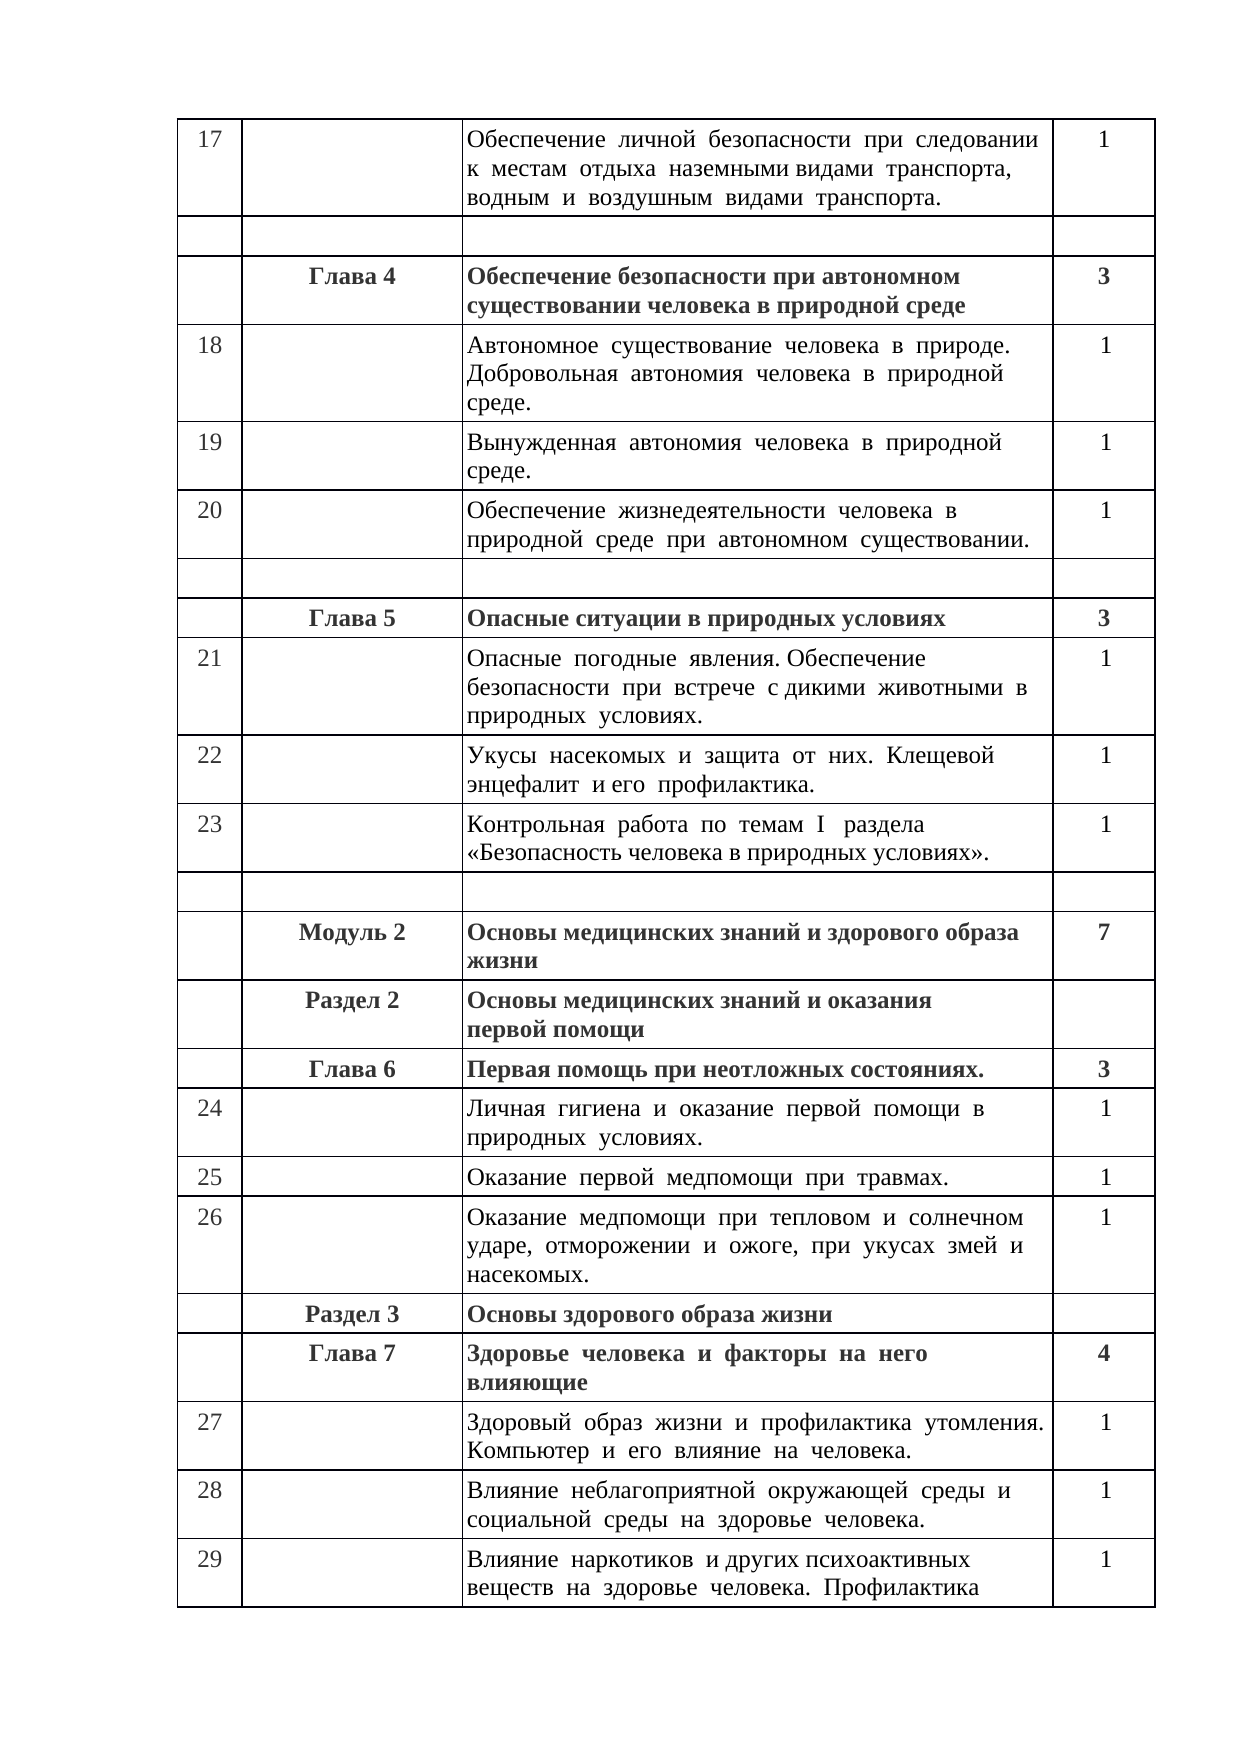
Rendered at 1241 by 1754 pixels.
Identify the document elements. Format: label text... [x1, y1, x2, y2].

table_cell Обеспечение личной безопасности при следовании к местам отдыха наземными видами транспорта, водным и воздушным видами транспорта. [463, 120, 1052, 215]
table_cell 3 [1054, 599, 1154, 637]
table_cell [178, 1334, 241, 1401]
table_cell Глава 7 [243, 1334, 462, 1401]
table_cell 24 [178, 1089, 241, 1156]
table_cell Опасные погодные явления. Обеспечение безопасности при встрече с дикими животными в природных условиях. [463, 638, 1052, 734]
table_cell [243, 325, 462, 421]
table_cell 25 [178, 1157, 241, 1195]
table_cell [463, 873, 1052, 911]
table_cell Глава 5 [243, 599, 462, 637]
table_cell 3 [1054, 257, 1154, 323]
table_cell [1054, 1294, 1154, 1332]
table_cell 1 [1054, 736, 1154, 802]
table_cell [463, 1539, 1052, 1606]
table_cell Модуль 2 [243, 912, 462, 979]
table_cell Автономное существование человека в природе. Добровольная автономия человека в природной среде. [463, 325, 1052, 421]
table_cell 18 [178, 325, 241, 421]
table_cell [1054, 981, 1154, 1047]
table_cell [178, 257, 241, 323]
table_cell [243, 1157, 462, 1195]
table_cell 17 [178, 120, 241, 215]
table_cell [243, 1539, 462, 1606]
table_cell [243, 422, 462, 489]
table_cell Опасные ситуации в природных условиях [463, 599, 1052, 637]
table_cell [243, 120, 462, 215]
table_cell Здоровье человека и факторы на него влияющие [463, 1334, 1052, 1401]
table_cell [243, 736, 462, 802]
table_cell 1 [1054, 1089, 1154, 1156]
table_cell 1 [1054, 491, 1154, 557]
table_cell 1 [1054, 325, 1154, 421]
table_cell [463, 217, 1052, 255]
table_cell [1054, 873, 1154, 911]
table_cell Контрольная работа по темам I раздела «Безопасность человека в природных условиях». [463, 804, 1052, 871]
table_cell 1 [1054, 120, 1154, 215]
table_cell [463, 559, 1052, 597]
table_cell 27 [178, 1402, 241, 1469]
table_cell Раздел 2 [243, 981, 462, 1047]
table_cell [243, 217, 462, 255]
table_cell 4 [1054, 1334, 1154, 1401]
table_cell 26 [178, 1197, 241, 1292]
table_cell 1 [1054, 804, 1154, 871]
table_cell Оказание медпомощи при тепловом и солнечном ударе, отморожении и ожоге, при укусах змей и насекомых. [463, 1197, 1052, 1292]
table_cell 3 [1054, 1049, 1154, 1087]
table_cell Оказание первой медпомощи при травмах. [463, 1157, 1052, 1195]
table_cell 1 [1054, 1539, 1154, 1606]
table_cell [243, 1197, 462, 1292]
table_cell Основы медицинских знаний и оказания первой помощи [463, 981, 1052, 1047]
table_cell Первая помощь при неотложных состояниях. [463, 1049, 1052, 1087]
table_cell 1 [1054, 1157, 1154, 1195]
table_cell Вынужденная автономия человека в природной среде. [463, 422, 1052, 489]
table_cell Обеспечение безопасности при автономном существовании человека в природной среде [463, 257, 1052, 323]
table_cell 1 [1054, 638, 1154, 734]
table_cell [178, 559, 241, 597]
table_cell 28 [178, 1471, 241, 1537]
table_cell Основы здорового образа жизни [463, 1294, 1052, 1332]
table_cell 23 [178, 804, 241, 871]
table_cell Укусы насекомых и защита от них. Клещевой энцефалит и его профилактика. [463, 736, 1052, 802]
table_cell [178, 912, 241, 979]
table_cell [243, 638, 462, 734]
table_cell 19 [178, 422, 241, 489]
table_cell Глава 4 [243, 257, 462, 323]
table_cell [178, 599, 241, 637]
table_cell [178, 981, 241, 1047]
table_cell 1 [1054, 1402, 1154, 1469]
table_cell Здоровый образ жизни и профилактика утомления. Компьютер и его влияние на человека. [463, 1402, 1052, 1469]
table_cell [243, 804, 462, 871]
table_cell [178, 1294, 241, 1332]
table_cell Раздел 3 [243, 1294, 462, 1332]
table_cell 22 [178, 736, 241, 802]
table_cell 29 [178, 1539, 241, 1606]
table_cell [178, 1049, 241, 1087]
table_cell 1 [1054, 422, 1154, 489]
table_cell [178, 217, 241, 255]
table_cell [1054, 217, 1154, 255]
table_cell [243, 1402, 462, 1469]
table_cell [243, 873, 462, 911]
table_cell 20 [178, 491, 241, 557]
table_cell [178, 873, 241, 911]
table_cell Личная гигиена и оказание первой помощи в природных условиях. [463, 1089, 1052, 1156]
table_cell Глава 6 [243, 1049, 462, 1087]
table_cell 7 [1054, 912, 1154, 979]
table_cell [243, 491, 462, 557]
table_cell Обеспечение жизнедеятельности человека в природной среде при автономном существовании. [463, 491, 1052, 557]
table_cell 1 [1054, 1197, 1154, 1292]
table_cell [243, 1089, 462, 1156]
table_cell [243, 559, 462, 597]
table_cell Основы медицинских знаний и здорового образа жизни [463, 912, 1052, 979]
table_cell [1054, 559, 1154, 597]
table_cell Влияние неблагоприятной окружающей среды и социальной среды на здоровье человека. [463, 1471, 1052, 1537]
table_cell 1 [1054, 1471, 1154, 1537]
table_cell [243, 1471, 462, 1537]
table_cell 21 [178, 638, 241, 734]
